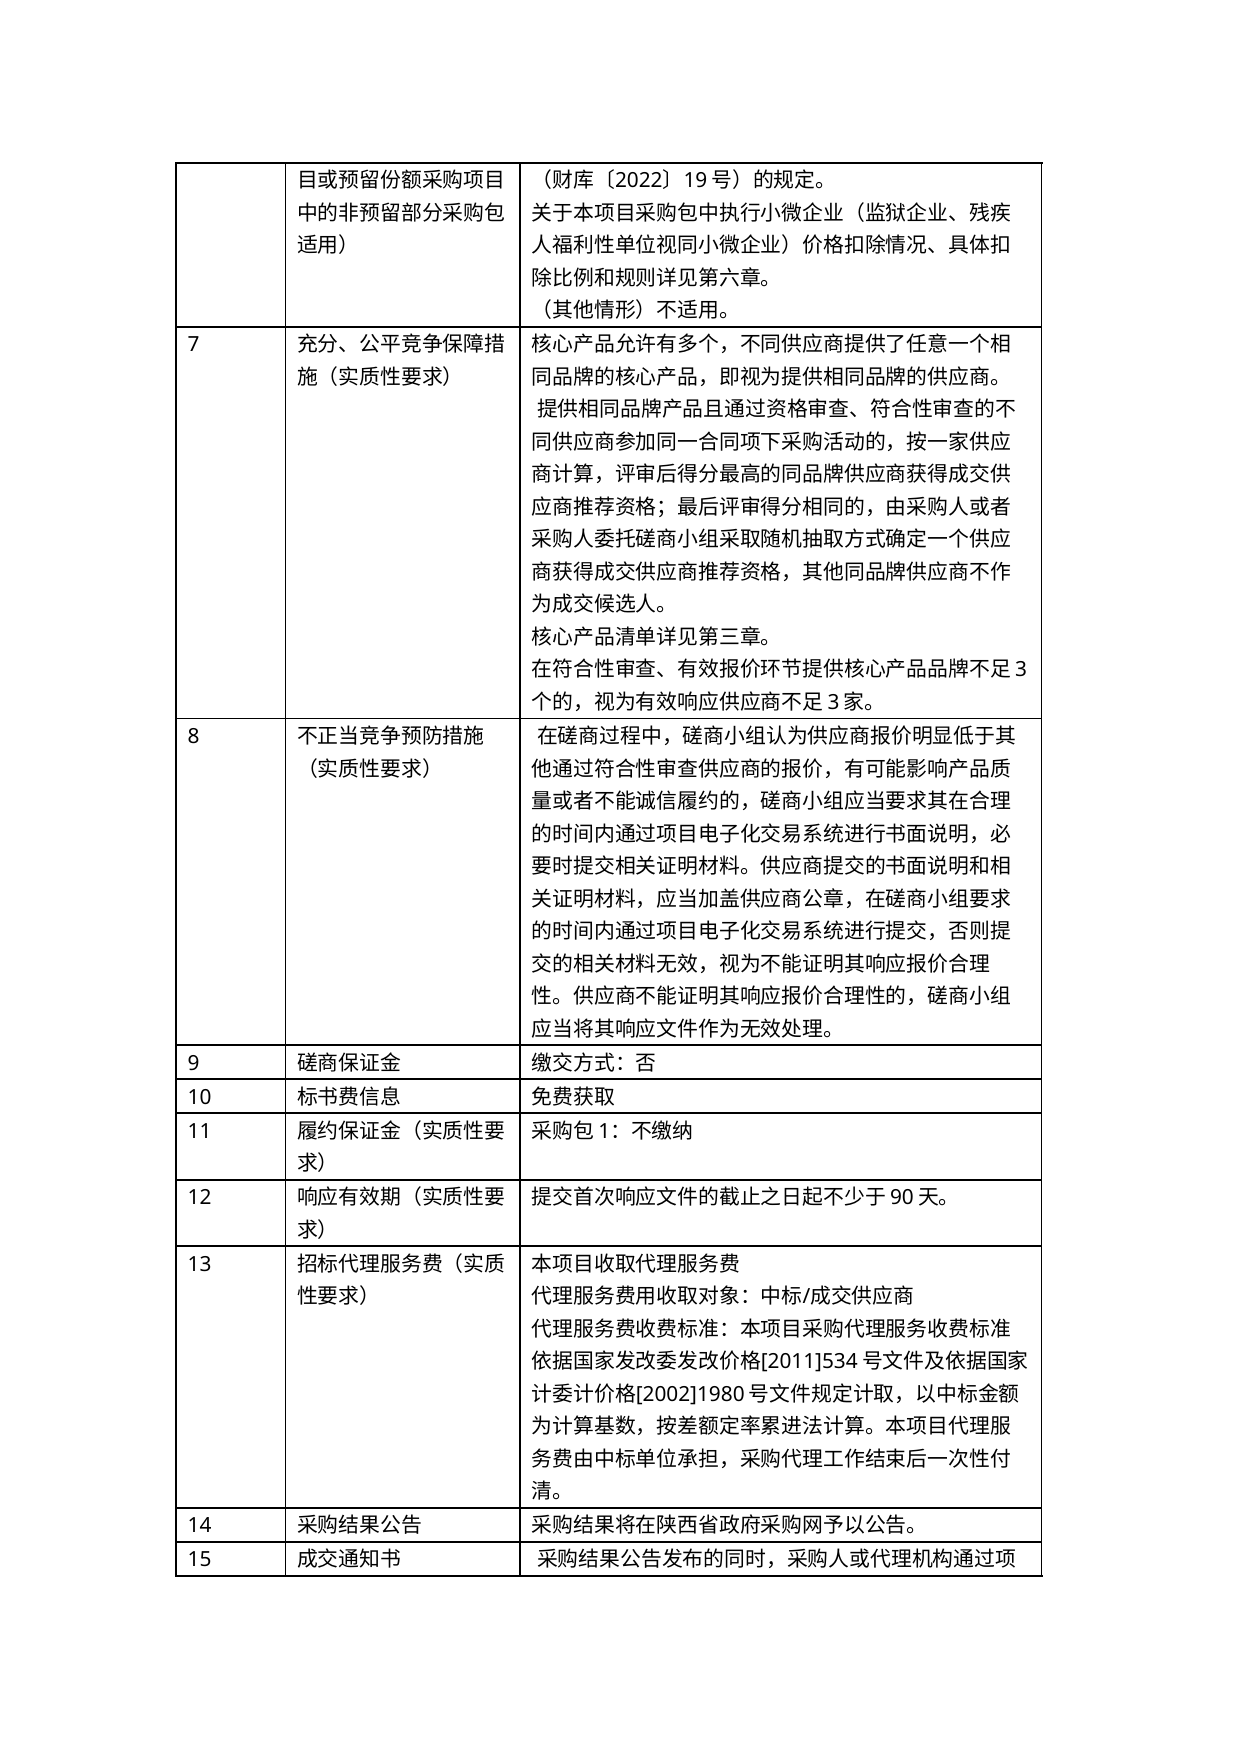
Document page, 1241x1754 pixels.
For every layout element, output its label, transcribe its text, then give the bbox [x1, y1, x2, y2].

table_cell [521, 1543, 1041, 1575]
table_cell 11 [177, 1114, 285, 1179]
table_cell 不正当竞争预防措施（实质性要求） [286, 719, 519, 1044]
table_cell 缴交方式：否 [521, 1046, 1041, 1078]
table_cell 10 [177, 1080, 285, 1112]
table_cell 12 [177, 1181, 285, 1245]
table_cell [521, 164, 1041, 326]
table_cell 提交首次响应文件的截止之日起不少于90天。 [521, 1181, 1041, 1245]
table_cell 9 [177, 1046, 285, 1078]
table_cell 7 [177, 328, 285, 718]
table_cell 响应有效期（实质性要求） [286, 1181, 519, 1245]
table_cell 标书费信息 [286, 1080, 519, 1112]
table_cell 招标代理服务费（实质性要求） [286, 1247, 519, 1507]
table_cell 6 [177, 164, 285, 326]
table_cell 本项目收取代理服务费 代理服务费用收取对象：中标/成交供应商 代理服务费收费标准：本项目采购代理服务收费标准依据国家发改委发改价格[2011]534号文件及依据国家计委计价格[2002]1980号文件规定计取，以中标金额为计算基数，按差额定率累进法计算。本项目代理服务费由中标单位承担，采购代理工作结束后一次性付清。 [521, 1247, 1041, 1507]
table_cell 履约保证金（实质性要求） [286, 1114, 519, 1179]
table_cell 充分、公平竞争保障措施（实质性要求） [286, 328, 519, 718]
table_cell 14 [177, 1509, 285, 1541]
table_cell 13 [177, 1247, 285, 1507]
table_cell 采购结果公告 [286, 1509, 519, 1541]
table_cell 8 [177, 719, 285, 1044]
table_cell 采购包1：不缴纳 [521, 1114, 1041, 1179]
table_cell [286, 164, 519, 326]
table_cell 15 [177, 1543, 285, 1575]
table_cell 核心产品允许有多个，不同供应商提供了任意一个相同品牌的核心产品，即视为提供相同品牌的供应商。 提供相同品牌产品且通过资格审查、符合性审查的不同供应商参加同一合同项下采购活动的，按一家供应商计算，评审后得分最高的同品牌供应商获得成交供应商推荐资格；最后评审得分相同的，由采购人或者采购人委托磋商小组采取随机抽取方式确定一个供应商获得成交供应商推荐资格，其他同品牌供应商不作为成交候选人。 核心产品清单详见第三章。 在符合性审查、有效报价环节提供核心产品品牌不足3个的，视为有效响应供应商不足3家。 [521, 328, 1041, 718]
table_cell 磋商保证金 [286, 1046, 519, 1078]
table_cell 采购结果将在陕西省政府采购网予以公告。 [521, 1509, 1041, 1541]
table_cell 成交通知书 [286, 1543, 519, 1575]
table_cell 在磋商过程中，磋商小组认为供应商报价明显低于其他通过符合性审查供应商的报价，有可能影响产品质量或者不能诚信履约的，磋商小组应当要求其在合理的时间内通过项目电子化交易系统进行书面说明，必要时提交相关证明材料。供应商提交的书面说明和相关证明材料，应当加盖供应商公章，在磋商小组要求的时间内通过项目电子化交易系统进行提交，否则提交的相关材料无效，视为不能证明其响应报价合理性。供应商不能证明其响应报价合理性的，磋商小组应当将其响应文件作为无效处理。 [521, 719, 1041, 1044]
table_cell 免费获取 [521, 1080, 1041, 1112]
